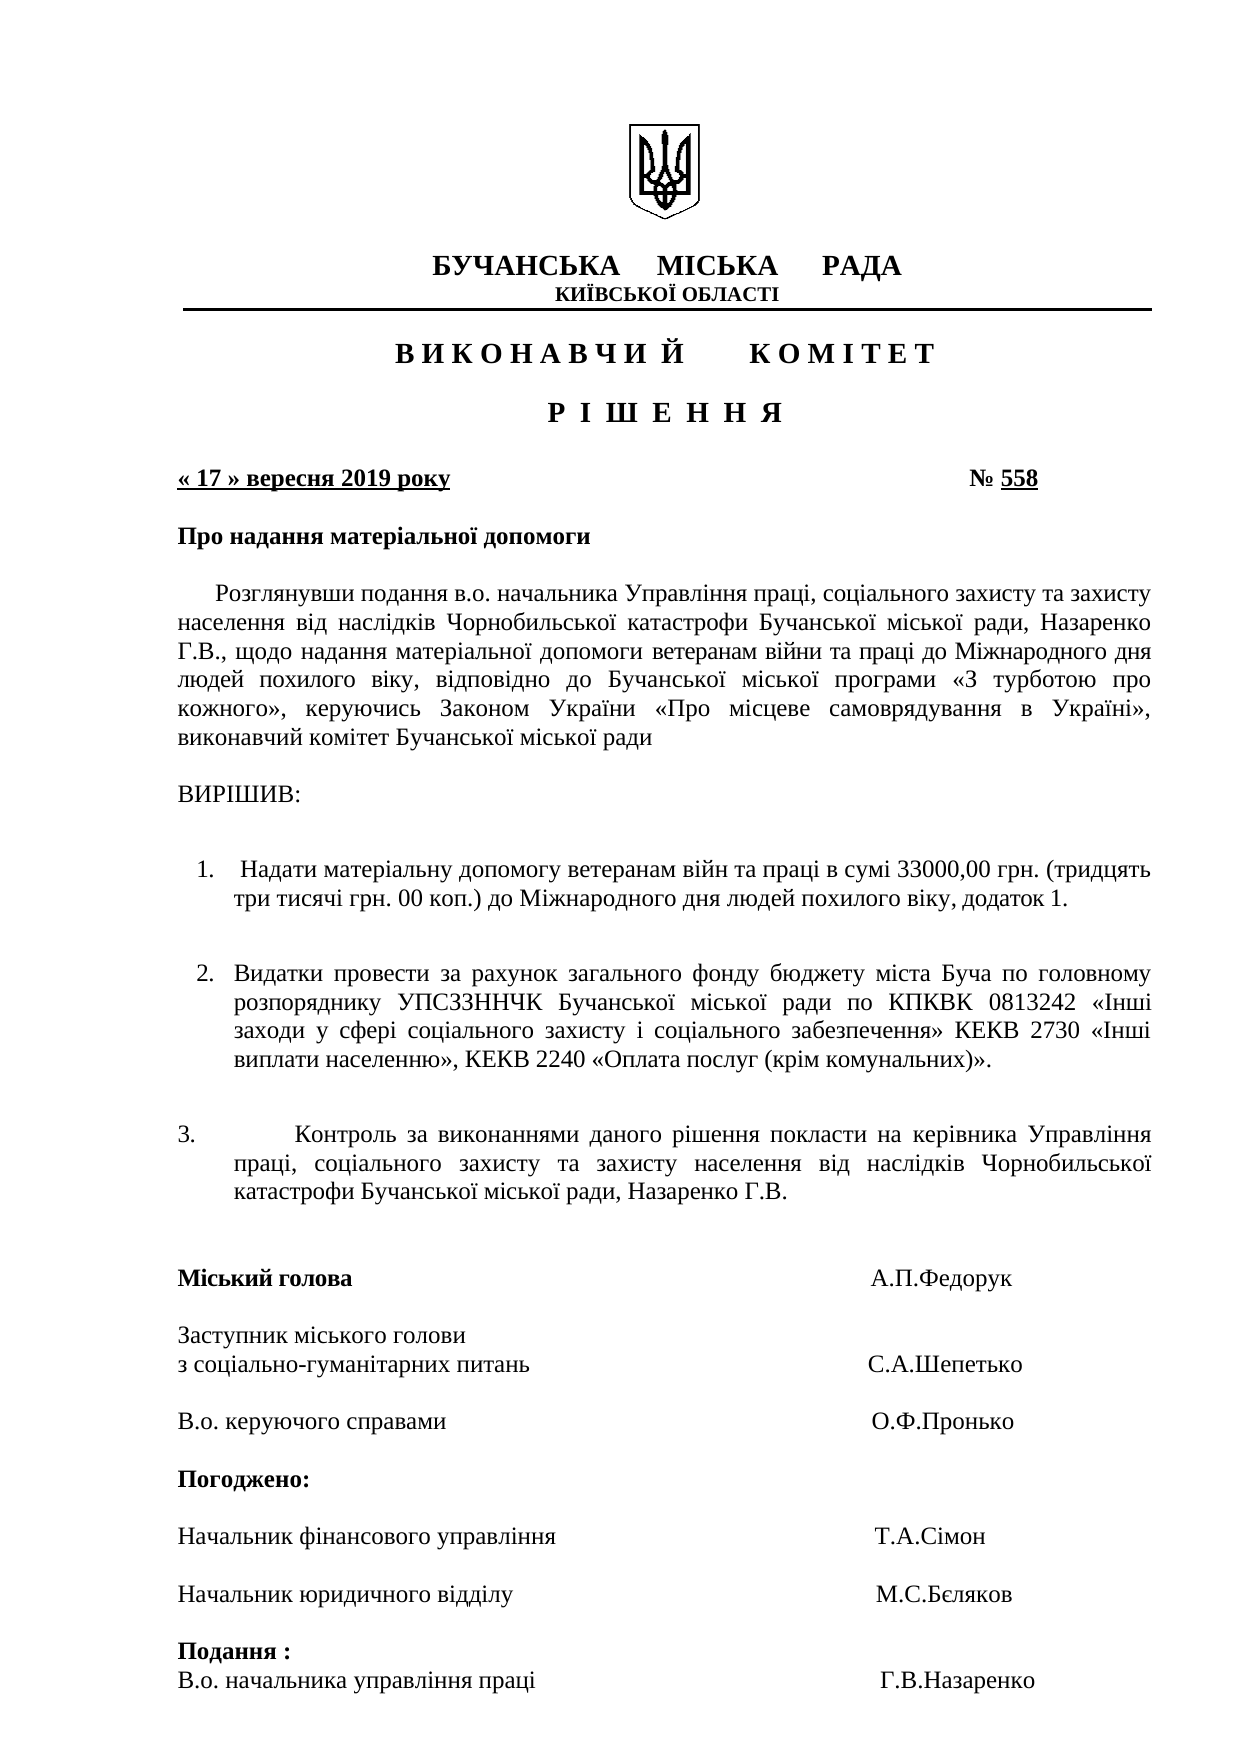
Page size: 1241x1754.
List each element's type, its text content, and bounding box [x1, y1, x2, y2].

text Начальник фінансового управління Т.А.Сімон [177, 1521, 1152, 1550]
subtitle Р І Ш Е Н Н Я [177, 395, 1152, 428]
text Погоджено: [177, 1464, 1152, 1493]
text « 17 » вересня 2019 року № 558 [177, 463, 1152, 492]
text Про надання матеріальної допомоги [177, 521, 1152, 549]
text В.о. керуючого справами О.Ф.Пронько [177, 1406, 1152, 1435]
list Надати матеріальну допомогу ветеранам війн та праці в сумі 33000,00 грн. (тридцять три тисячі грн. 00 коп.) до Міжнародного дня людей похилого віку, додаток 1. [196, 854, 1152, 912]
list Контроль за виконаннями даного рішення покласти на керівника Управління праці, соціального захисту та захисту населення від наслідків Чорнобильської катастрофи Бучанської міської ради, Назаренко Г.В. [177, 1119, 1152, 1205]
text Начальник юридичного відділу М.С.Бєляков [177, 1579, 1152, 1608]
text з соціально-гуманітарних питань С.А.Шепетько [177, 1349, 1152, 1378]
text Міський голова А.П.Федорук [177, 1263, 1152, 1291]
subtitle КИЇВСЬКОЇ ОБЛАСТІ [183, 282, 1152, 308]
text ВИРІШИВ: [177, 779, 1152, 808]
subtitle В И К О Н А В Ч И Й К О М І Т Е Т [177, 336, 1152, 370]
text Розглянувши подання в.о. начальника Управління праці, соціального захисту та захисту населення від наслідків Чорнобильської катастрофи Бучанської міської ради, Назаренко Г.В., щодо надання матеріальної допомоги ветеранам війни та праці до Міжнародного дня людей похилого віку, відповідно до Бучанської міської програми «З турботою про кожного», керуючись Законом України «Про місцеве самоврядування в Україні», виконавчий комітет Бучанської міської ради [177, 578, 1152, 751]
text В.о. начальника управління праці Г.В.Назаренко [177, 1665, 1152, 1694]
text Заступник міського голови [177, 1320, 1152, 1349]
list Видатки провести за рахунок загального фонду бюджету міста Буча по головному розпоряднику УПСЗЗННЧК Бучанської міської ради по КПКВК 0813242 «Інші заходи у сфері соціального захисту і соціального забезпечення» КЕКВ 2730 «Інші виплати населенню», КЕКВ 2240 «Оплата послуг (крім комунальних)». [196, 958, 1152, 1073]
text БУЧАНСЬКА МІСЬКА РАДА [183, 248, 1152, 282]
text Подання : [177, 1636, 1152, 1665]
